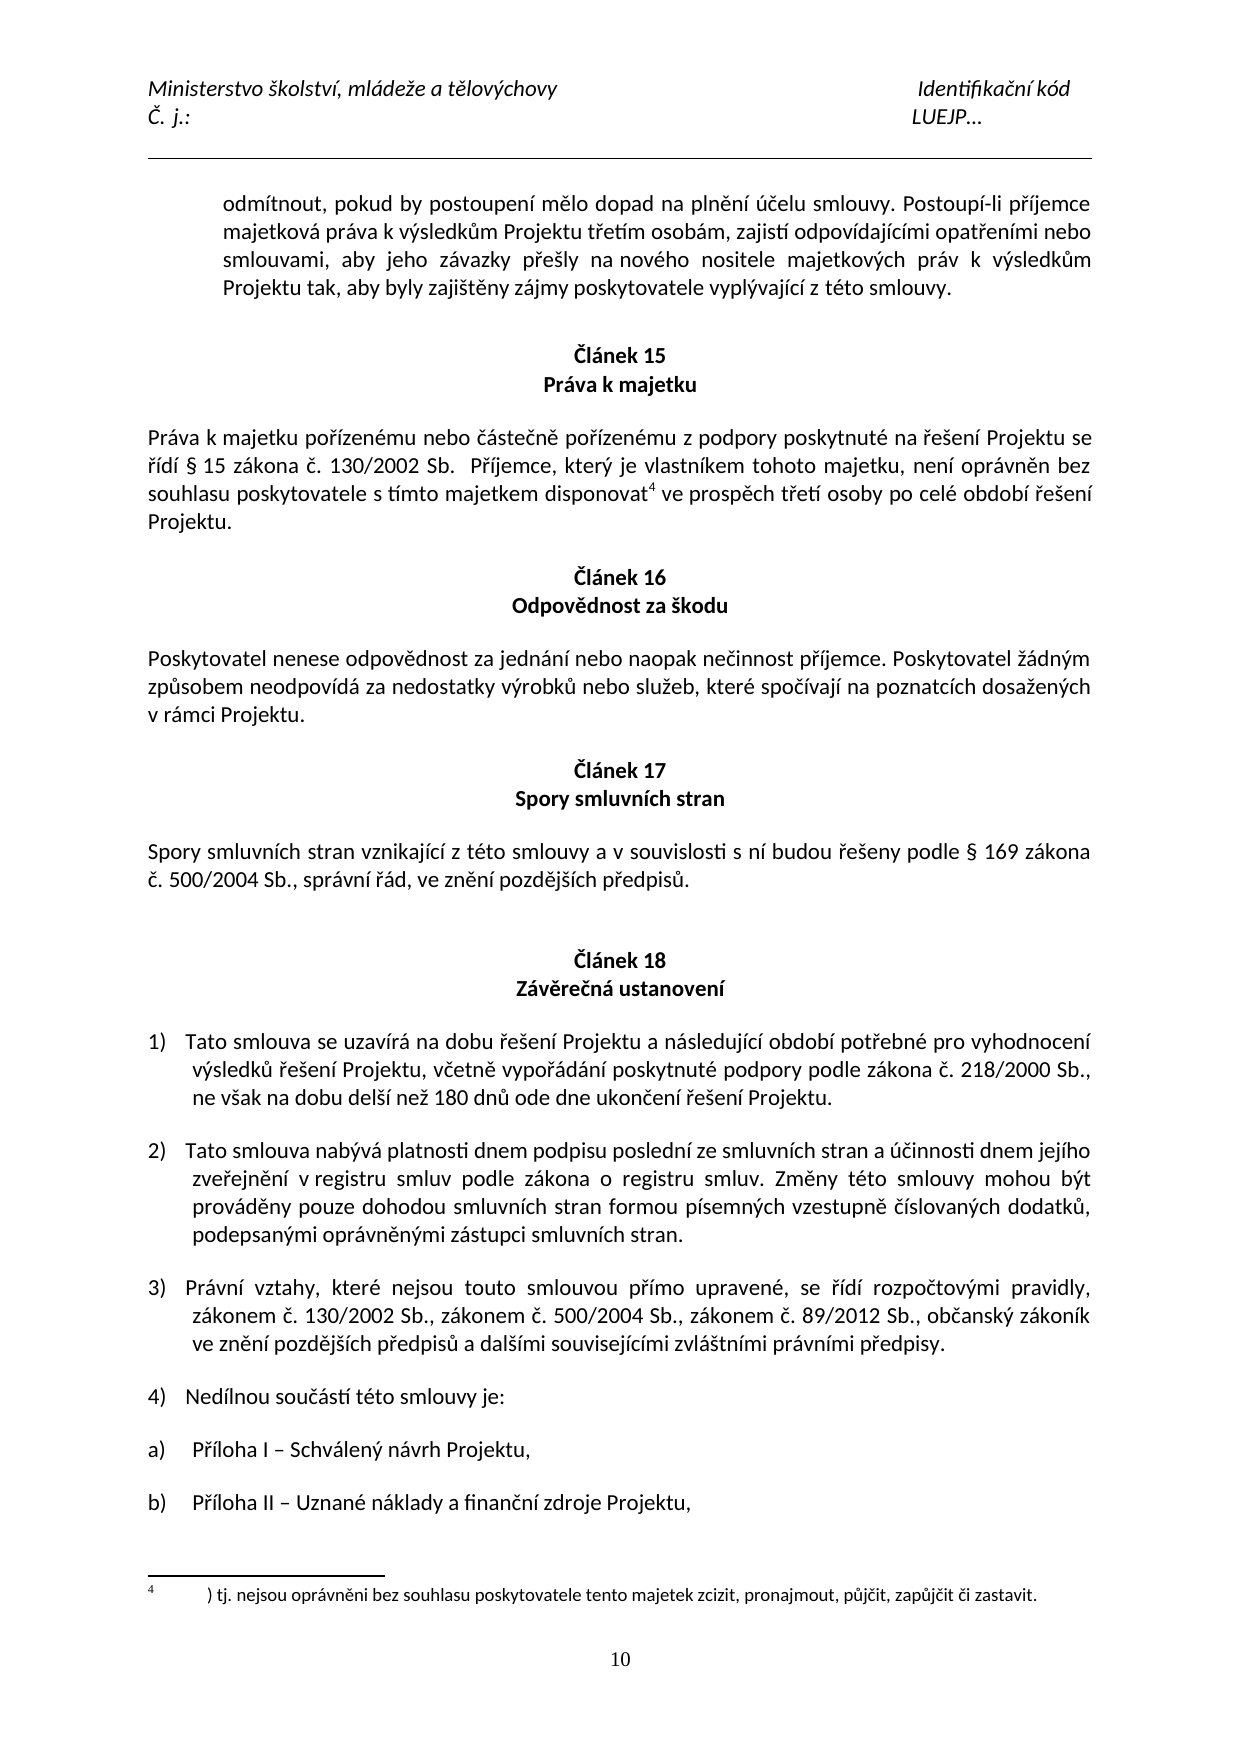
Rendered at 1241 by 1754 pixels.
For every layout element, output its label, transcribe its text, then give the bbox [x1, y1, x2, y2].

list Nedílnou součástí této smlouvy je: [148, 1382, 1092, 1410]
text Spory smluvních stran vznikající z této smlouvy a v souvislosti s ní budou řešeny podle § 169 zákona č. 500/2004 Sb., správní řád, ve znění pozdějších předpisů. [148, 837, 1092, 893]
text a) Příloha I – Schválený návrh Projektu, [148, 1435, 1092, 1463]
text Závěrečná ustanovení [148, 974, 1092, 1002]
list Tato smlouva se uzavírá na dobu řešení Projektu a následující období potřebné pro vyhodnocení výsledků řešení Projektu, včetně vypořádání poskytnuté podpory podle zákona č. 218/2000 Sb., ne však na dobu delší než 180 dnů ode dne ukončení řešení Projektu. [148, 1027, 1092, 1111]
text Článek 15 [148, 342, 1092, 370]
text Článek 18 [148, 946, 1092, 974]
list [162, 189, 1092, 301]
text Článek 16 [148, 563, 1092, 591]
list Tato smlouva nabývá platnosti dnem podpisu poslední ze smluvních stran a účinnosti dnem jejího zveřejnění v registru smluv podle zákona o registru smluv. Změny této smlouvy mohou být prováděny pouze dohodou smluvních stran formou písemných vzestupně číslovaných dodatků, podepsanými oprávněnými zástupci smluvních stran. [148, 1136, 1092, 1248]
text Práva k majetku [148, 370, 1092, 398]
text b) Příloha II – Uznané náklady a finanční zdroje Projektu, [148, 1488, 1092, 1516]
subtitle Článek 17 [148, 756, 1092, 784]
text Práva k majetku pořízenému nebo částečně pořízenému z podpory poskytnuté na řešení Projektu se řídí § 15 zákona č. 130/2002 Sb. Příjemce, který je vlastníkem tohoto majetku, není oprávněn bez souhlasu poskytovatele s tímto majetkem disponovat ve prospěch třetí osoby po celé období řešení Projektu. [148, 423, 1092, 535]
text Odpovědnost za škodu [148, 591, 1092, 619]
text Poskytovatel nenese odpovědnost za jednání nebo naopak nečinnost příjemce. Poskytovatel žádným způsobem neodpovídá za nedostatky výrobků nebo služeb, které spočívají na poznatcích dosažených v rámci Projektu. [148, 644, 1092, 728]
list Právní vztahy, které nejsou touto smlouvou přímo upravené, se řídí rozpočtovými pravidly, zákonem č. 130/2002 Sb., zákonem č. 500/2004 Sb., zákonem č. 89/2012 Sb., občanský zákoník ve znění pozdějších předpisů a dalšími souvisejícími zvláštními právními předpisy. [148, 1273, 1092, 1357]
text Spory smluvních stran [148, 784, 1092, 812]
